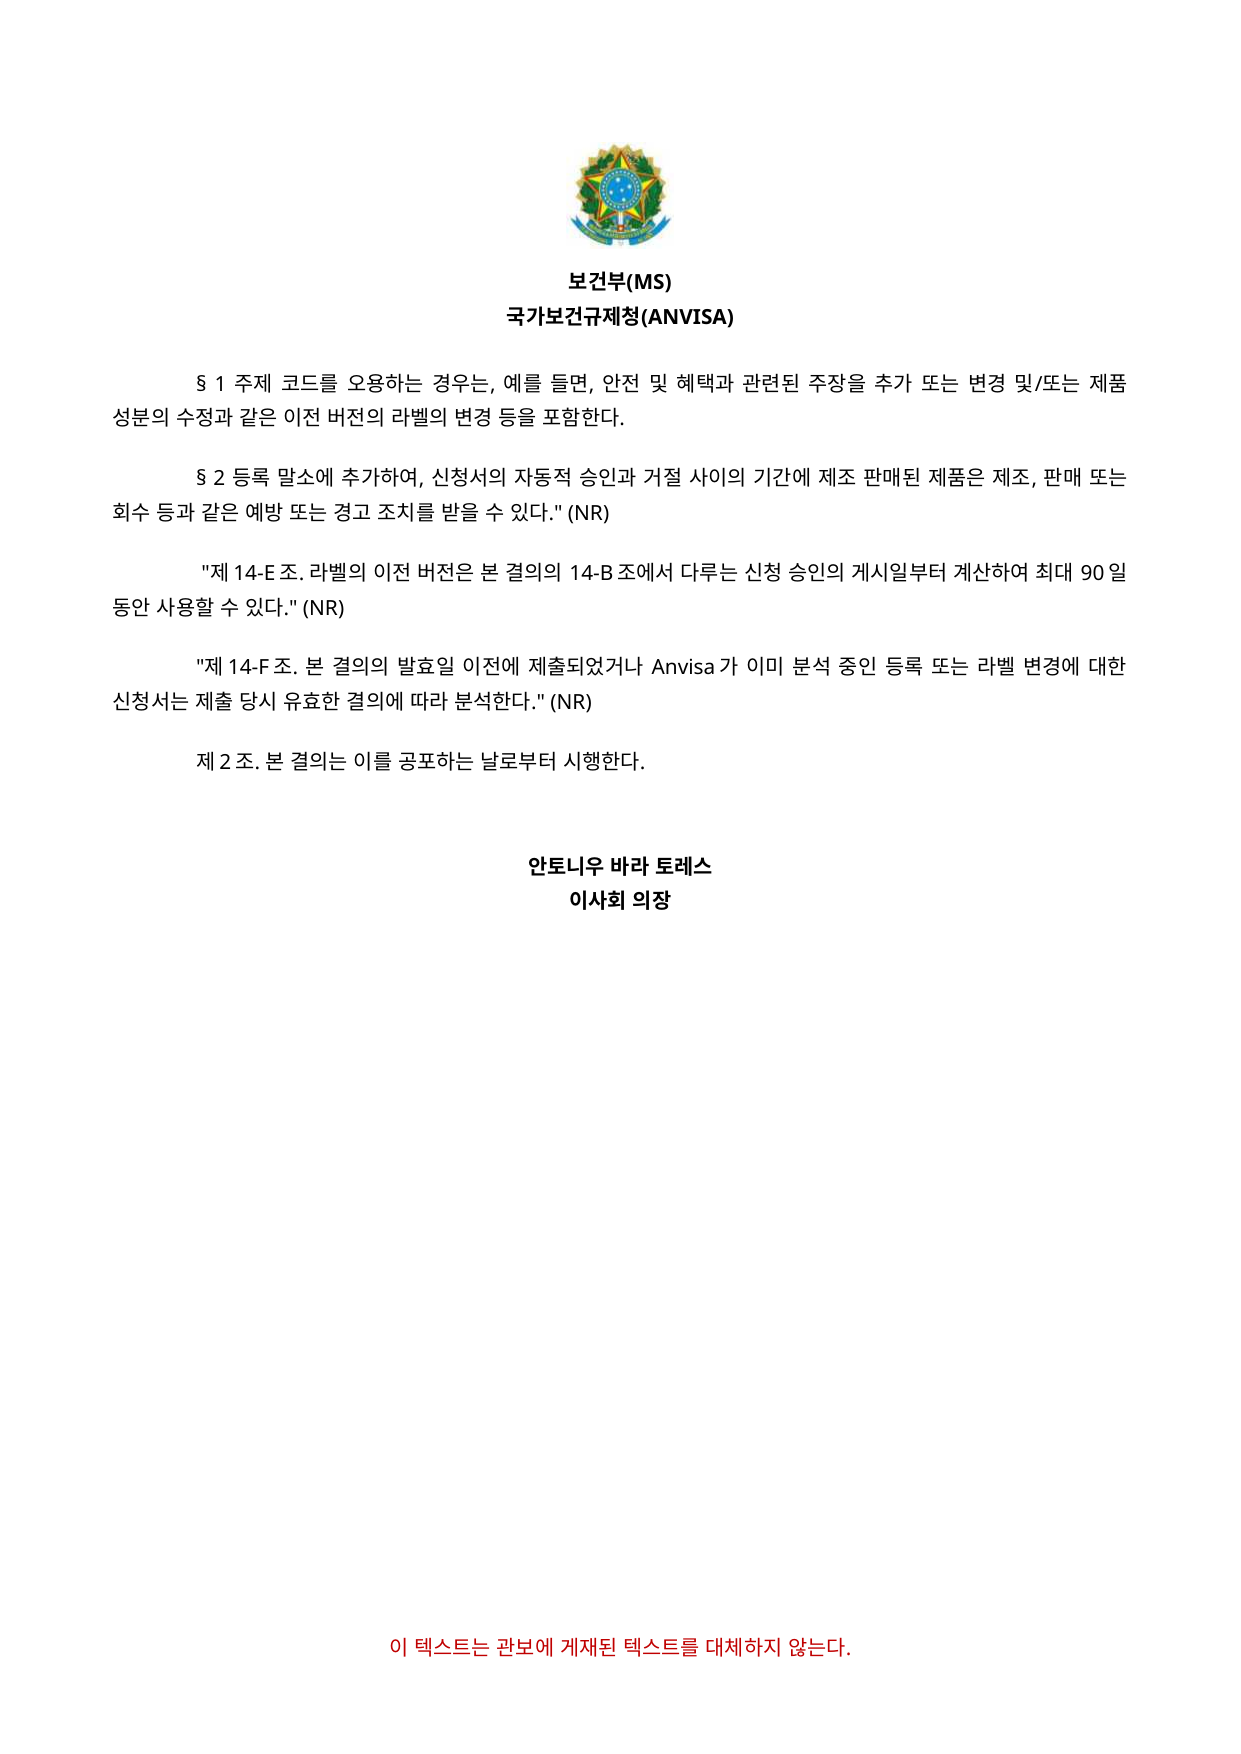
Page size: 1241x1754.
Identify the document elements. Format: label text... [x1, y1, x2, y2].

text 안토니우 바라 토레스 [112, 850, 1128, 880]
text 이사회 의장 [112, 885, 1128, 915]
text 제2조. 본 결의는 이를 공포하는 날로부터 시행한다. [112, 745, 1128, 775]
text "제14-E조. 라벨의 이전 버전은 본 결의의 14-B조에서 다루는 신청 승인의 게시일부터 계산하여 최대 90일 동안 사용할 수 있다." (NR) [112, 556, 1128, 621]
text § 1 주제 코드를 오용하는 경우는, 예를 들면, 안전 및 혜택과 관련된 주장을 추가 또는 변경 및/또는 제품 성분의 수정과 같은 이전 버전의 라벨의 변경 등을 포함한다. [112, 367, 1128, 432]
text "제14-F조. 본 결의의 발효일 이전에 제출되었거나 Anvisa가 이미 분석 중인 등록 또는 라벨 변경에 대한 신청서는 제출 당시 유효한 결의에 따라 분석한다." (NR) [112, 651, 1128, 716]
picture [566, 142, 674, 249]
text § 2 등록 말소에 추가하여, 신청서의 자동적 승인과 거절 사이의 기간에 제조 판매된 제품은 제조, 판매 또는 회수 등과 같은 예방 또는 경고 조치를 받을 수 있다." (NR) [112, 461, 1128, 526]
